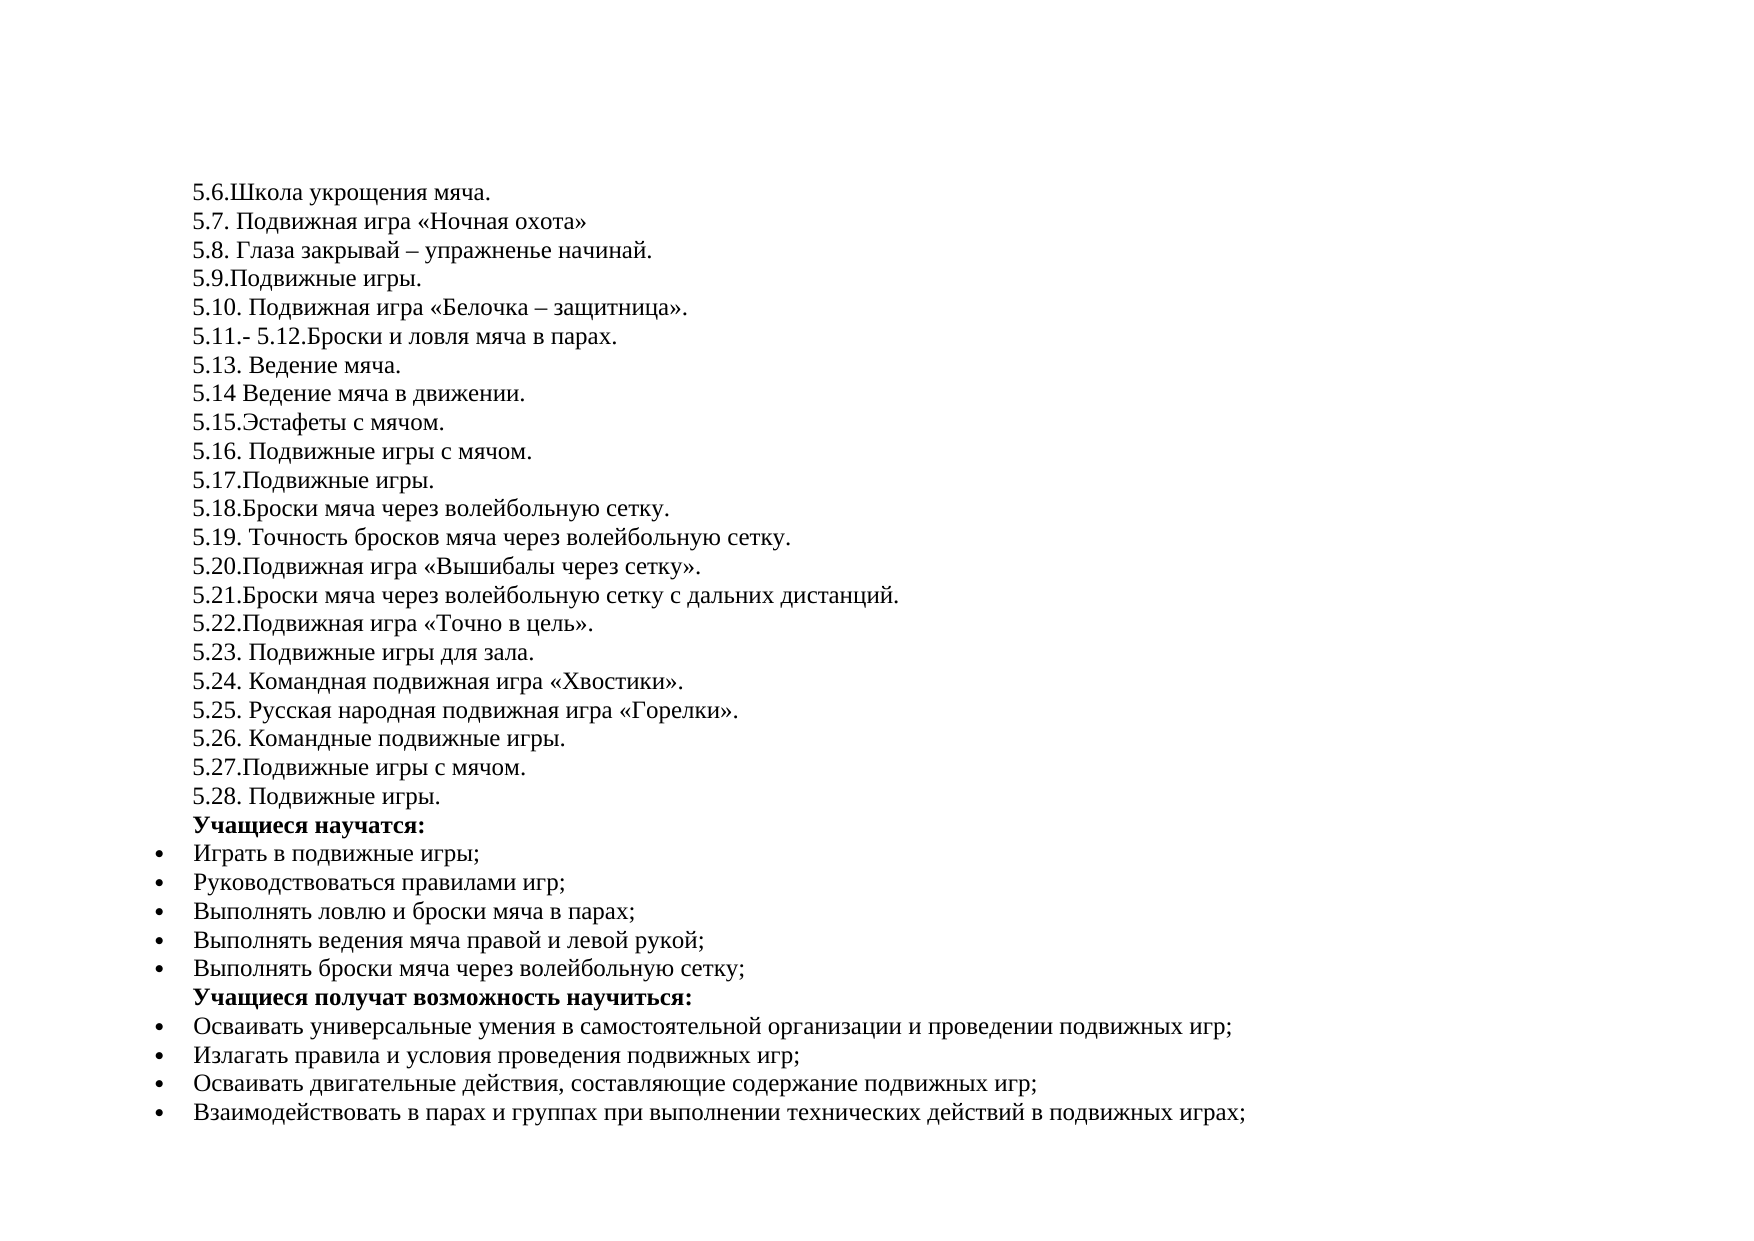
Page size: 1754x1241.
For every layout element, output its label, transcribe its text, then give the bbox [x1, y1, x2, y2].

list Осваивать двигательные действия, составляющие содержание подвижных игр; [118, 1068, 1636, 1097]
text 5.21.Броски мяча через волейбольную сетку с дальних дистанций. [118, 580, 1636, 608]
text 5.27.Подвижные игры с мячом. [118, 752, 1636, 781]
text 5.18.Броски мяча через волейбольную сетку. [118, 493, 1636, 522]
text 5.16. Подвижные игры с мячом. [118, 436, 1636, 465]
text 5.25. Русская народная подвижная игра «Горелки». [118, 695, 1636, 723]
text 5.10. Подвижная игра «Белочка – защитница». [118, 292, 1636, 321]
text 5.19. Точность бросков мяча через волейбольную сетку. [118, 522, 1636, 551]
text 5.6.Школа укрощения мяча. [118, 177, 1636, 206]
text 5.26. Командные подвижные игры. [118, 723, 1636, 752]
list Выполнять броски мяча через волейбольную сетку; [118, 953, 1636, 982]
text 5.15.Эстафеты с мячом. [118, 407, 1636, 436]
list Выполнять ведения мяча правой и левой рукой; [118, 925, 1636, 953]
text 5.23. Подвижные игры для зала. [118, 637, 1636, 666]
list Руководствоваться правилами игр; [118, 867, 1636, 896]
text 5.28. Подвижные игры. [118, 781, 1636, 810]
list Выполнять ловлю и броски мяча в парах; [118, 896, 1636, 925]
text 5.13. Ведение мяча. [118, 350, 1636, 378]
text 5.11.- 5.12.Броски и ловля мяча в парах. [118, 321, 1636, 350]
text 5.14 Ведение мяча в движении. [118, 378, 1636, 407]
text 5.22.Подвижная игра «Точно в цель». [118, 608, 1636, 637]
list Играть в подвижные игры; [118, 838, 1636, 867]
text 5.9.Подвижные игры. [118, 263, 1636, 292]
text 5.20.Подвижная игра «Вышибалы через сетку». [118, 551, 1636, 580]
text 5.17.Подвижные игры. [118, 465, 1636, 493]
text Учащиеся получат возможность научиться: [118, 982, 1636, 1011]
list Излагать правила и условия проведения подвижных игр; [118, 1040, 1636, 1068]
text 5.8. Глаза закрывай – упражненье начинай. [118, 235, 1636, 263]
list Осваивать универсальные умения в самостоятельной организации и проведении подвижных игр; [118, 1011, 1636, 1040]
list Взаимодействовать в парах и группах при выполнении технических действий в подвижных играх; [118, 1097, 1636, 1126]
text 5.24. Командная подвижная игра «Хвостики». [118, 666, 1636, 695]
text 5.7. Подвижная игра «Ночная охота» [118, 206, 1636, 235]
text Учащиеся научатся: [118, 810, 1636, 838]
